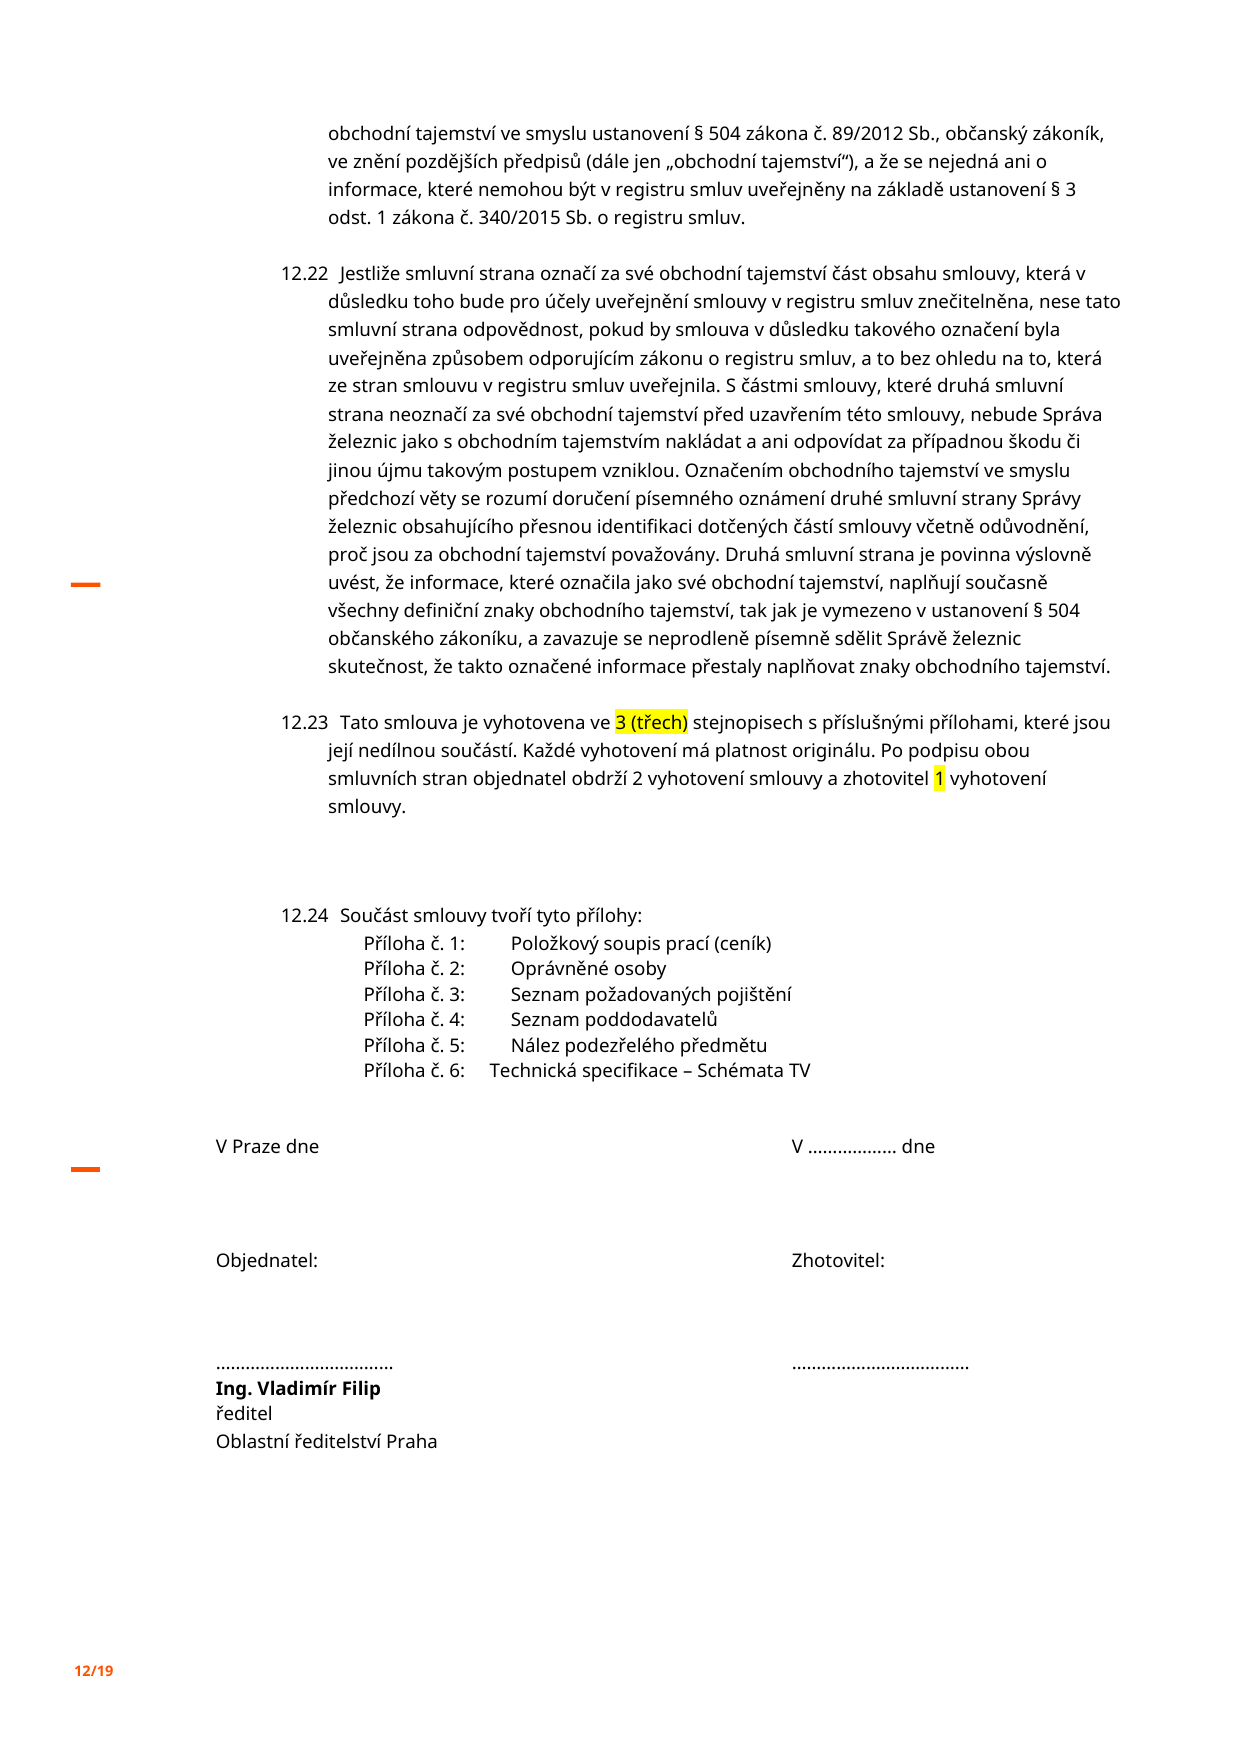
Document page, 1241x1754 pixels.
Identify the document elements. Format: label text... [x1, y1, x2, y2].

text Příloha č. 6: Technická specifikace – Schémata TV [363, 1058, 1122, 1083]
list Tato smlouva je vyhotovena ve 3 (třech) stejnopisech s příslušnými přílohami, které jsou její nedílnou součástí. Každé vyhotovení má platnost originálu. Po podpisu obou smluvních stran objednatel obdrží 2 vyhotovení smlouvy a zhotovitel 1 vyhotovení smlouvy. [281, 709, 1122, 819]
text Příloha č. 4: Seznam poddodavatelů [363, 1007, 1122, 1032]
text Příloha č. 5: Nález podezřelého předmětu [363, 1032, 1122, 1058]
text ředitel [216, 1401, 1122, 1426]
text Příloha č. 3: Seznam požadovaných pojištění [363, 981, 1122, 1007]
text Ing. Vladimír Filip [216, 1375, 1122, 1401]
text Objednatel: Zhotovitel: [216, 1247, 1122, 1273]
list Jestliže smluvní strana označí za své obchodní tajemství část obsahu smlouvy, která v důsledku toho bude pro účely uveřejnění smlouvy v registru smluv znečitelněna, nese tato smluvní strana odpovědnost, pokud by smlouva v důsledku takového označení byla uveřejněna způsobem odporujícím zákonu o registru smluv, a to bez ohledu na to, která ze stran smlouvu v registru smluv uveřejnila. S částmi smlouvy, které druhá smluvní strana neoznačí za své obchodní tajemství před uzavřením této smlouvy, nebude Správa železnic jako s obchodním tajemstvím nakládat a ani odpovídat za případnou škodu či jinou újmu takovým postupem vzniklou. Označením obchodního tajemství ve smyslu předchozí věty se rozumí doručení písemného oznámení druhé smluvní strany Správy železnic obsahujícího přesnou identifikaci dotčených částí smlouvy včetně odůvodnění, proč jsou za obchodní tajemství považovány. Druhá smluvní strana je povinna výslovně uvést, že informace, které označila jako své obchodní tajemství, naplňují současně všechny definiční znaky obchodního tajemství, tak jak je vymezeno v ustanovení § 504 občanského zákoníku, a zavazuje se neprodleně písemně sdělit Správě železnic skutečnost, že takto označené informace přestaly naplňovat znaky obchodního tajemství. [281, 261, 1122, 678]
text ……………………………… ……………………………… [216, 1349, 1122, 1375]
text V Praze dne V ……………… dne [216, 1134, 1122, 1159]
list Součást smlouvy tvoří tyto přílohy: [281, 902, 1122, 928]
text Příloha č. 1: Položkový soupis prací (ceník) [289, 930, 1122, 956]
text Oblastní ředitelství Praha [216, 1428, 1122, 1454]
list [281, 121, 1122, 230]
text Příloha č. 2: Oprávněné osoby [363, 956, 1122, 981]
